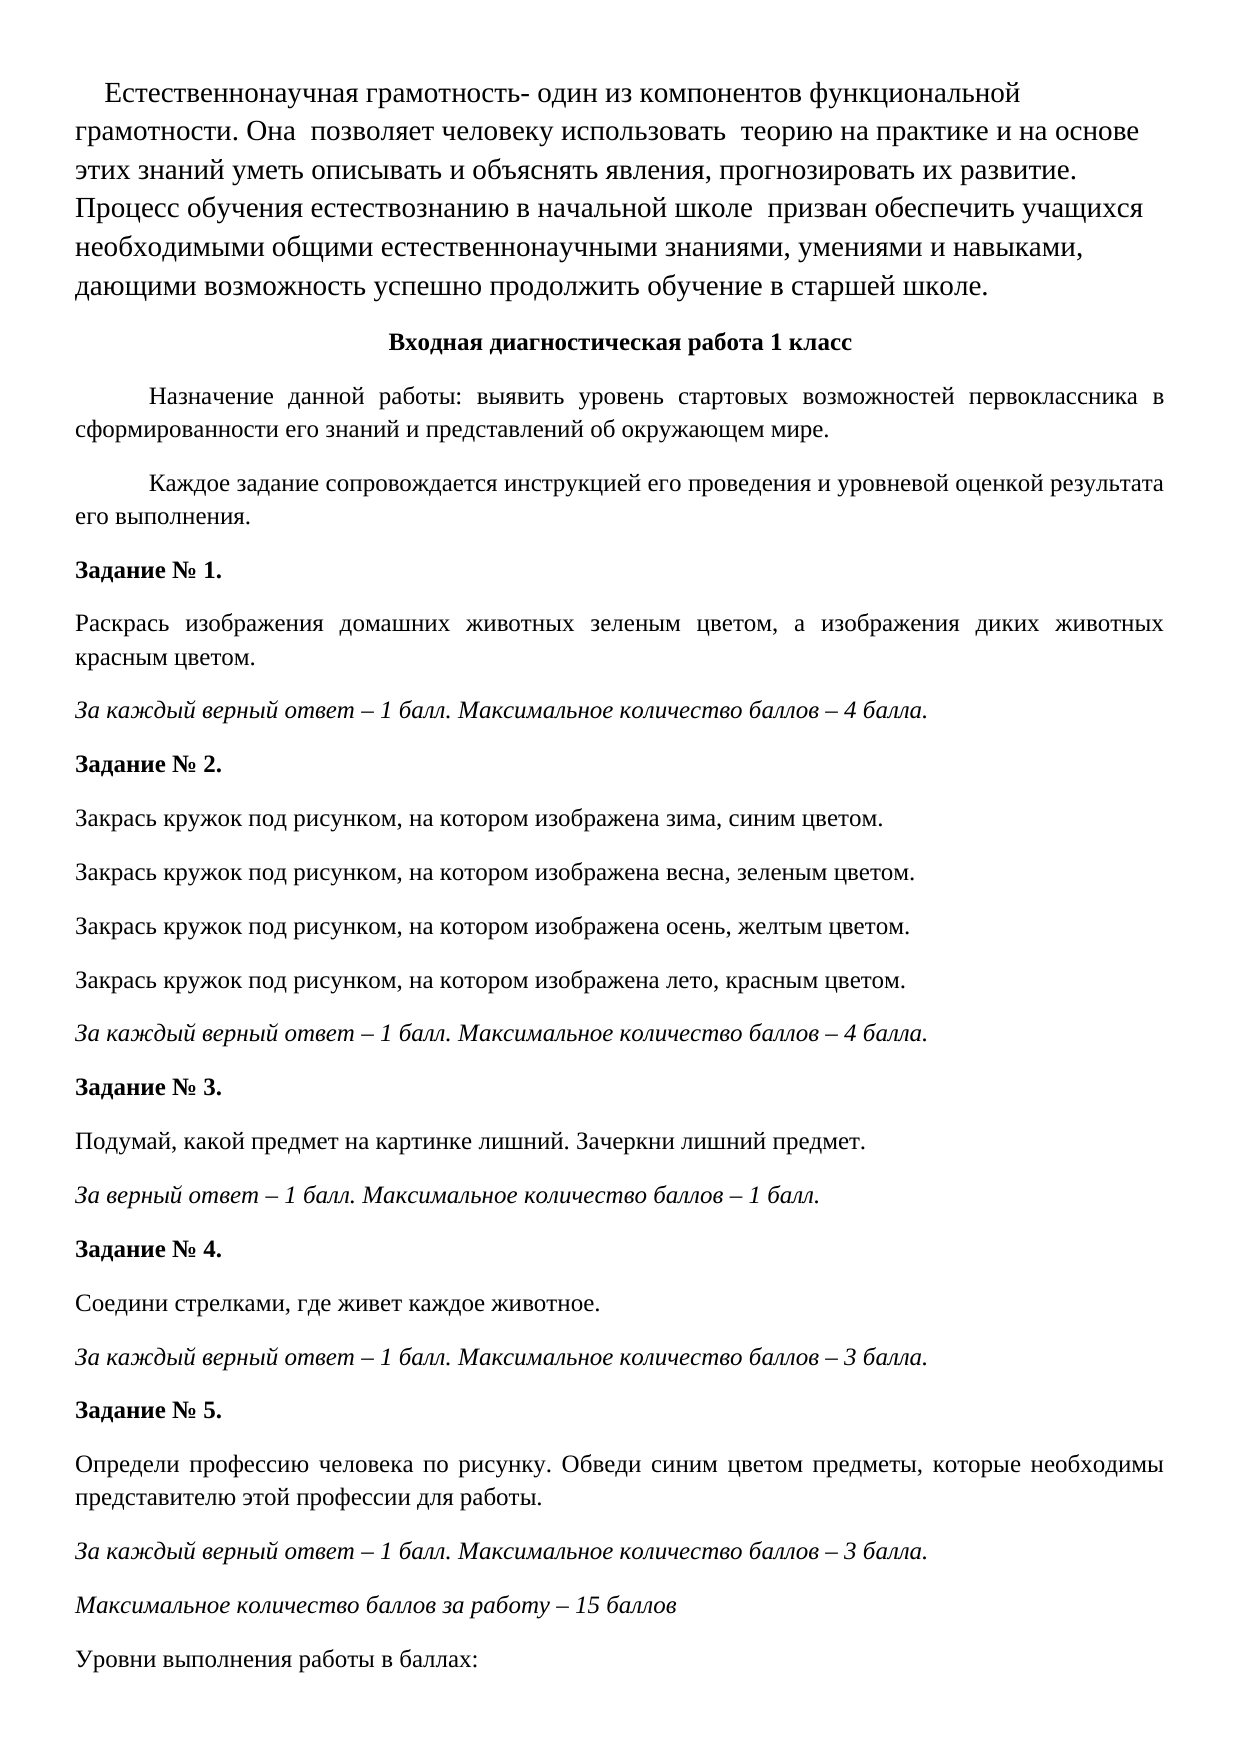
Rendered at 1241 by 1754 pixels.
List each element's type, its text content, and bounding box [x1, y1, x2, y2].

text За каждый верный ответ – 1 балл. Максимальное количество баллов – 3 балла. [75, 1536, 1165, 1565]
text Задание № 1. [75, 555, 1165, 583]
text Задание № 5. [75, 1396, 1165, 1424]
text Соедини стрелками, где живет каждое животное. [75, 1288, 1165, 1317]
text Закрась кружок под рисунком, на котором изображена осень, желтым цветом. [75, 911, 1165, 939]
text Максимальное количество баллов за работу – 15 баллов [75, 1590, 1165, 1619]
text Подумай, какой предмет на картинке лишний. Зачеркни лишний предмет. [75, 1126, 1165, 1155]
text Задание № 3. [75, 1072, 1165, 1101]
text Уровни выполнения работы в баллах: [75, 1644, 1165, 1673]
text Задание № 4. [75, 1234, 1165, 1263]
text Закрась кружок под рисунком, на котором изображена зима, синим цветом. [75, 803, 1165, 832]
text За каждый верный ответ – 1 балл. Максимальное количество баллов – 3 балла. [75, 1342, 1165, 1370]
text За каждый верный ответ – 1 балл. Максимальное количество баллов – 4 балла. [75, 695, 1165, 724]
text Назначение данной работы: выявить уровень стартовых возможностей первоклассника в сформированности его знаний и представлений об окружающем мире. [75, 381, 1165, 443]
text Закрась кружок под рисунком, на котором изображена лето, красным цветом. [75, 965, 1165, 993]
text Определи профессию человека по рисунку. Обведи синим цветом предметы, которые необходимы представителю этой профессии для работы. [75, 1449, 1165, 1511]
text За каждый верный ответ – 1 балл. Максимальное количество баллов – 4 балла. [75, 1018, 1165, 1047]
text Входная диагностическая работа 1 класс [75, 327, 1165, 356]
text Закрась кружок под рисунком, на котором изображена весна, зеленым цветом. [75, 857, 1165, 886]
text Задание № 2. [75, 749, 1165, 778]
text Каждое задание сопровождается инструкцией его проведения и уровневой оценкой результата его выполнения. [75, 468, 1165, 529]
text Раскрась изображения домашних животных зеленым цветом, а изображения диких животных красным цветом. [75, 608, 1165, 670]
text За верный ответ – 1 балл. Максимальное количество баллов – 1 балл. [75, 1180, 1165, 1209]
text Естественнонаучная грамотность- один из компонентов функциональной грамотности. Она позволяет человеку использовать теорию на практике и на основе этих знаний уметь описывать и объяснять явления, прогнозировать их развитие. Процесс обучения естествознанию в начальной школе призван обеспечить учащихся необходимыми общими естественнонаучными знаниями, умениями и навыками, дающими возможность успешно продолжить обучение в старшей школе. [75, 75, 1165, 301]
